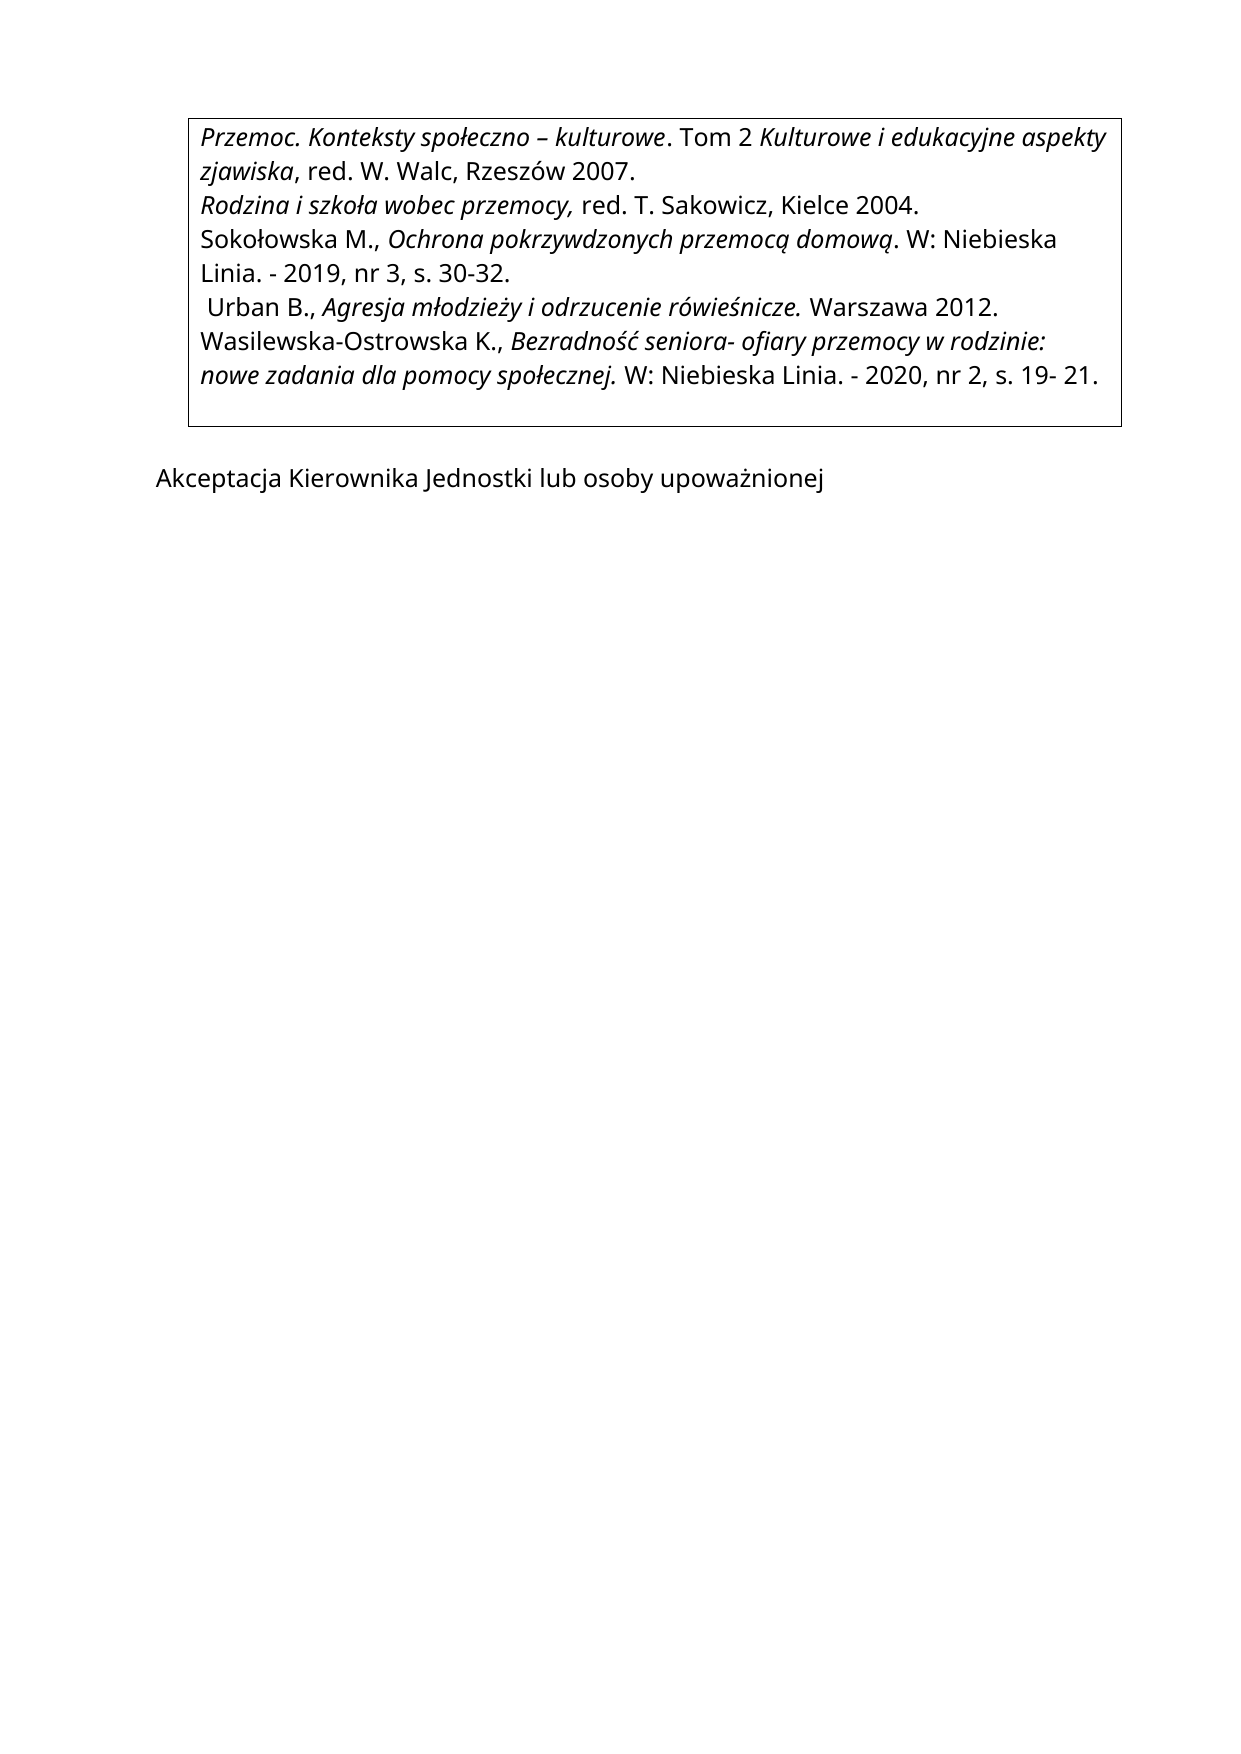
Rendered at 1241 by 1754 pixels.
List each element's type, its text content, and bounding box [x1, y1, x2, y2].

text Akceptacja Kierownika Jednostki lub osoby upoważnionej [156, 461, 1122, 495]
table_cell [189, 119, 1121, 426]
